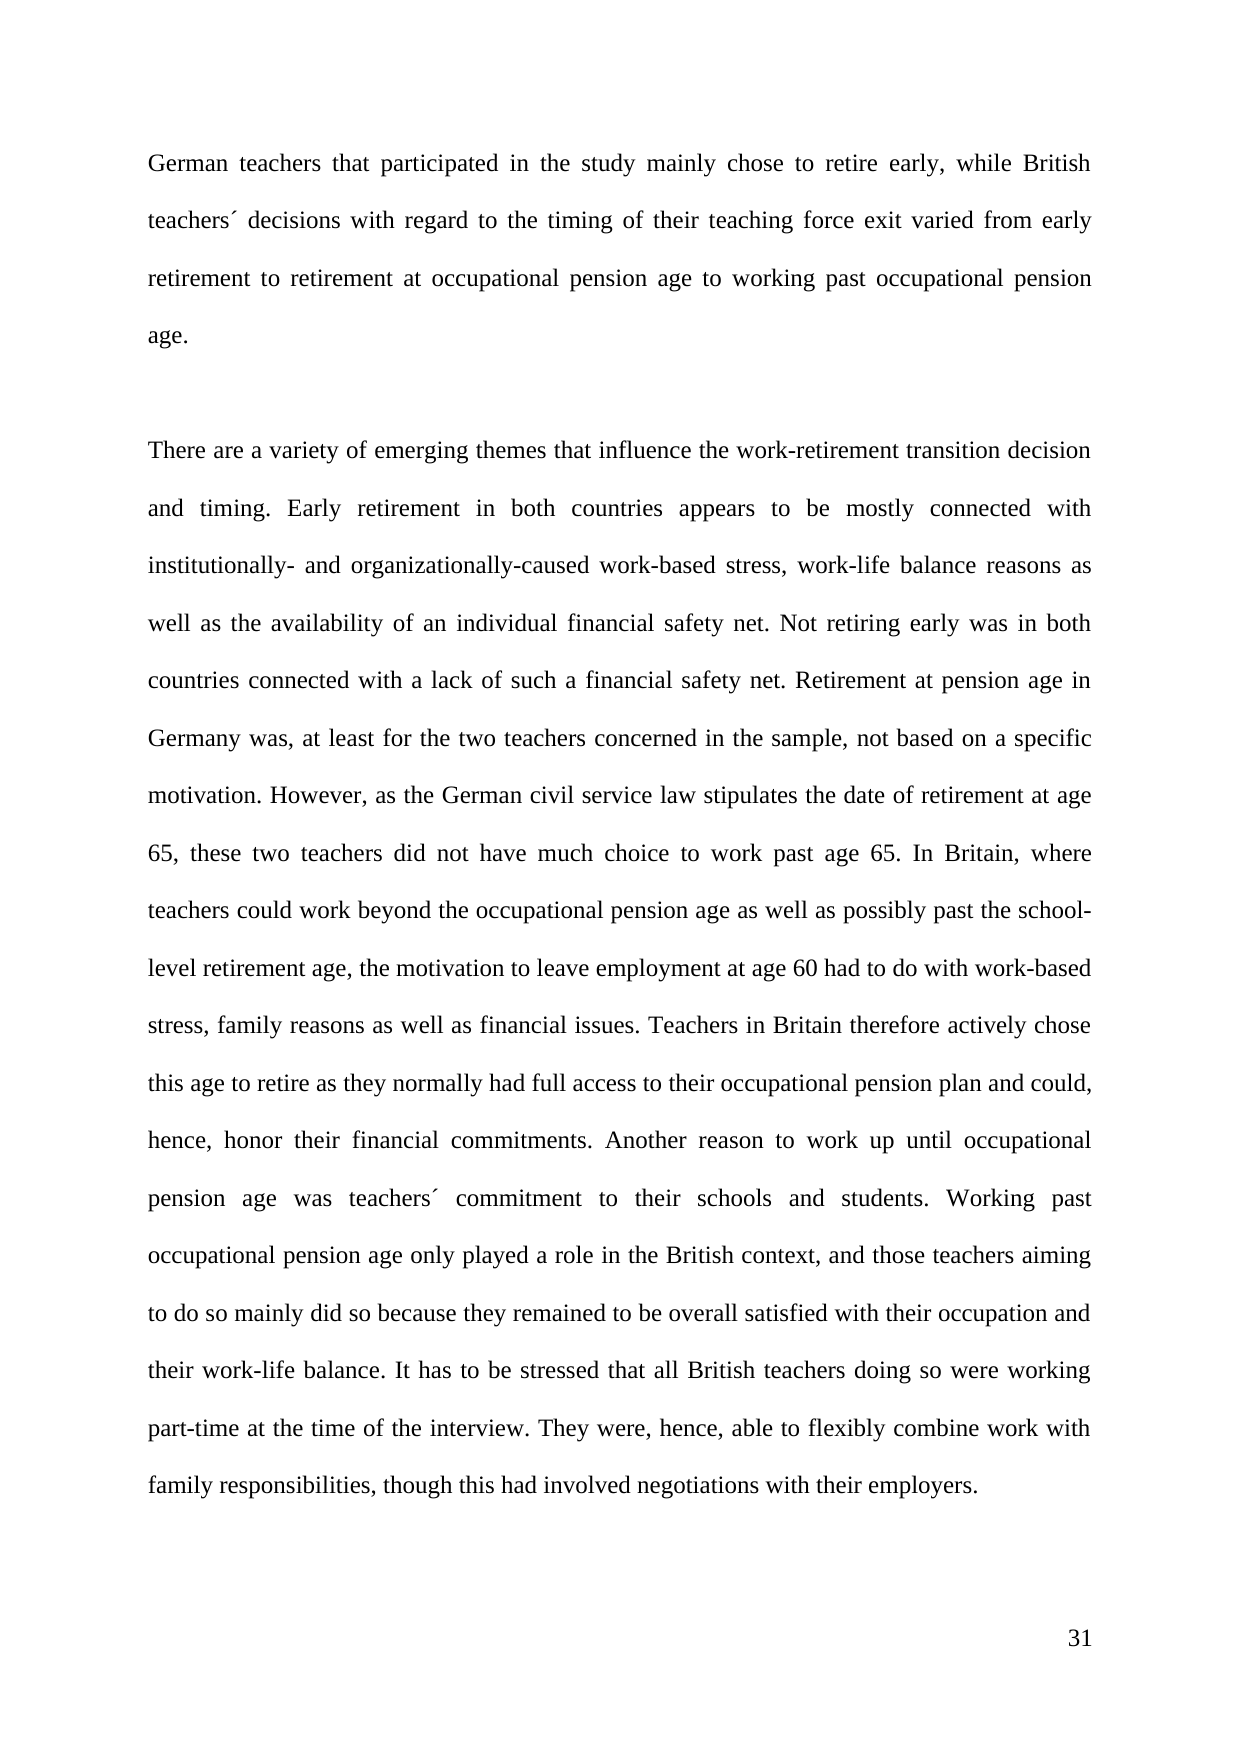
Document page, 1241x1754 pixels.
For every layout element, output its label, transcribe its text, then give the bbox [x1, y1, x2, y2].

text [148, 148, 1093, 349]
text There are a variety of emerging themes that influence the work-retirement transition decision and timing. Early retirement in both countries appears to be mostly connected with institutionally- and organizationally-caused work-based stress, work-life balance reasons as well as the availability of an individual financial safety net. Not retiring early was in both countries connected with a lack of such a financial safety net. Retirement at pension age in Germany was, at least for the two teachers concerned in the sample, not based on a specific motivation. However, as the German civil service law stipulates the date of retirement at age 65, these two teachers did not have much choice to work past age 65. In Britain, where teachers could work beyond the occupational pension age as well as possibly past the school-level retirement age, the motivation to leave employment at age 60 had to do with work-based stress, family reasons as well as financial issues. Teachers in Britain therefore actively chose this age to retire as they normally had full access to their occupational pension plan and could, hence, honor their financial commitments. Another reason to work up until occupational pension age was teachers´ commitment to their schools and students. Working past occupational pension age only played a role in the British context, and those teachers aiming to do so mainly did so because they remained to be overall satisfied with their occupation and their work-life balance. It has to be stressed that all British teachers doing so were working part-time at the time of the interview. They were, hence, able to flexibly combine work with family responsibilities, though this had involved negotiations with their employers. [148, 435, 1093, 1499]
